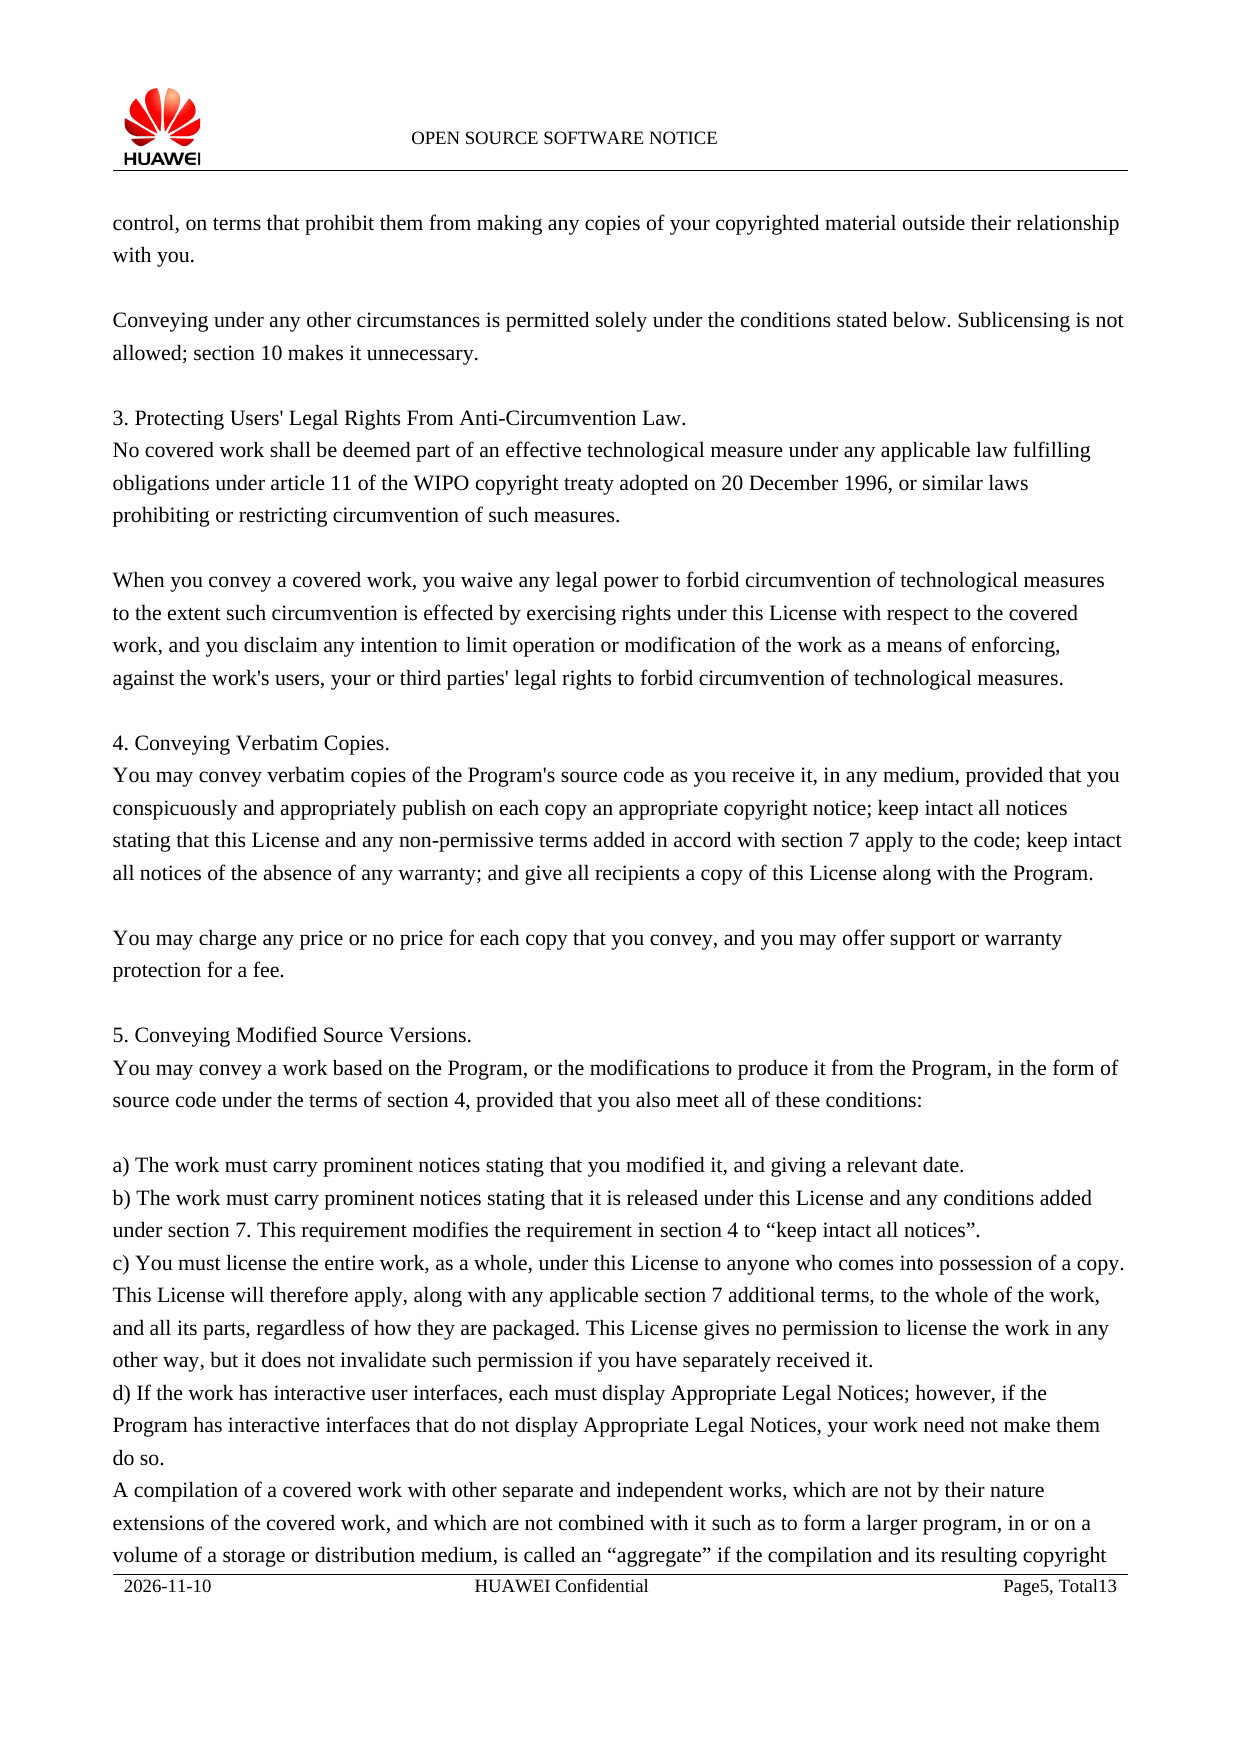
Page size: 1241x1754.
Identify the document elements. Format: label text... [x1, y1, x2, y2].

picture [124, 88, 201, 165]
